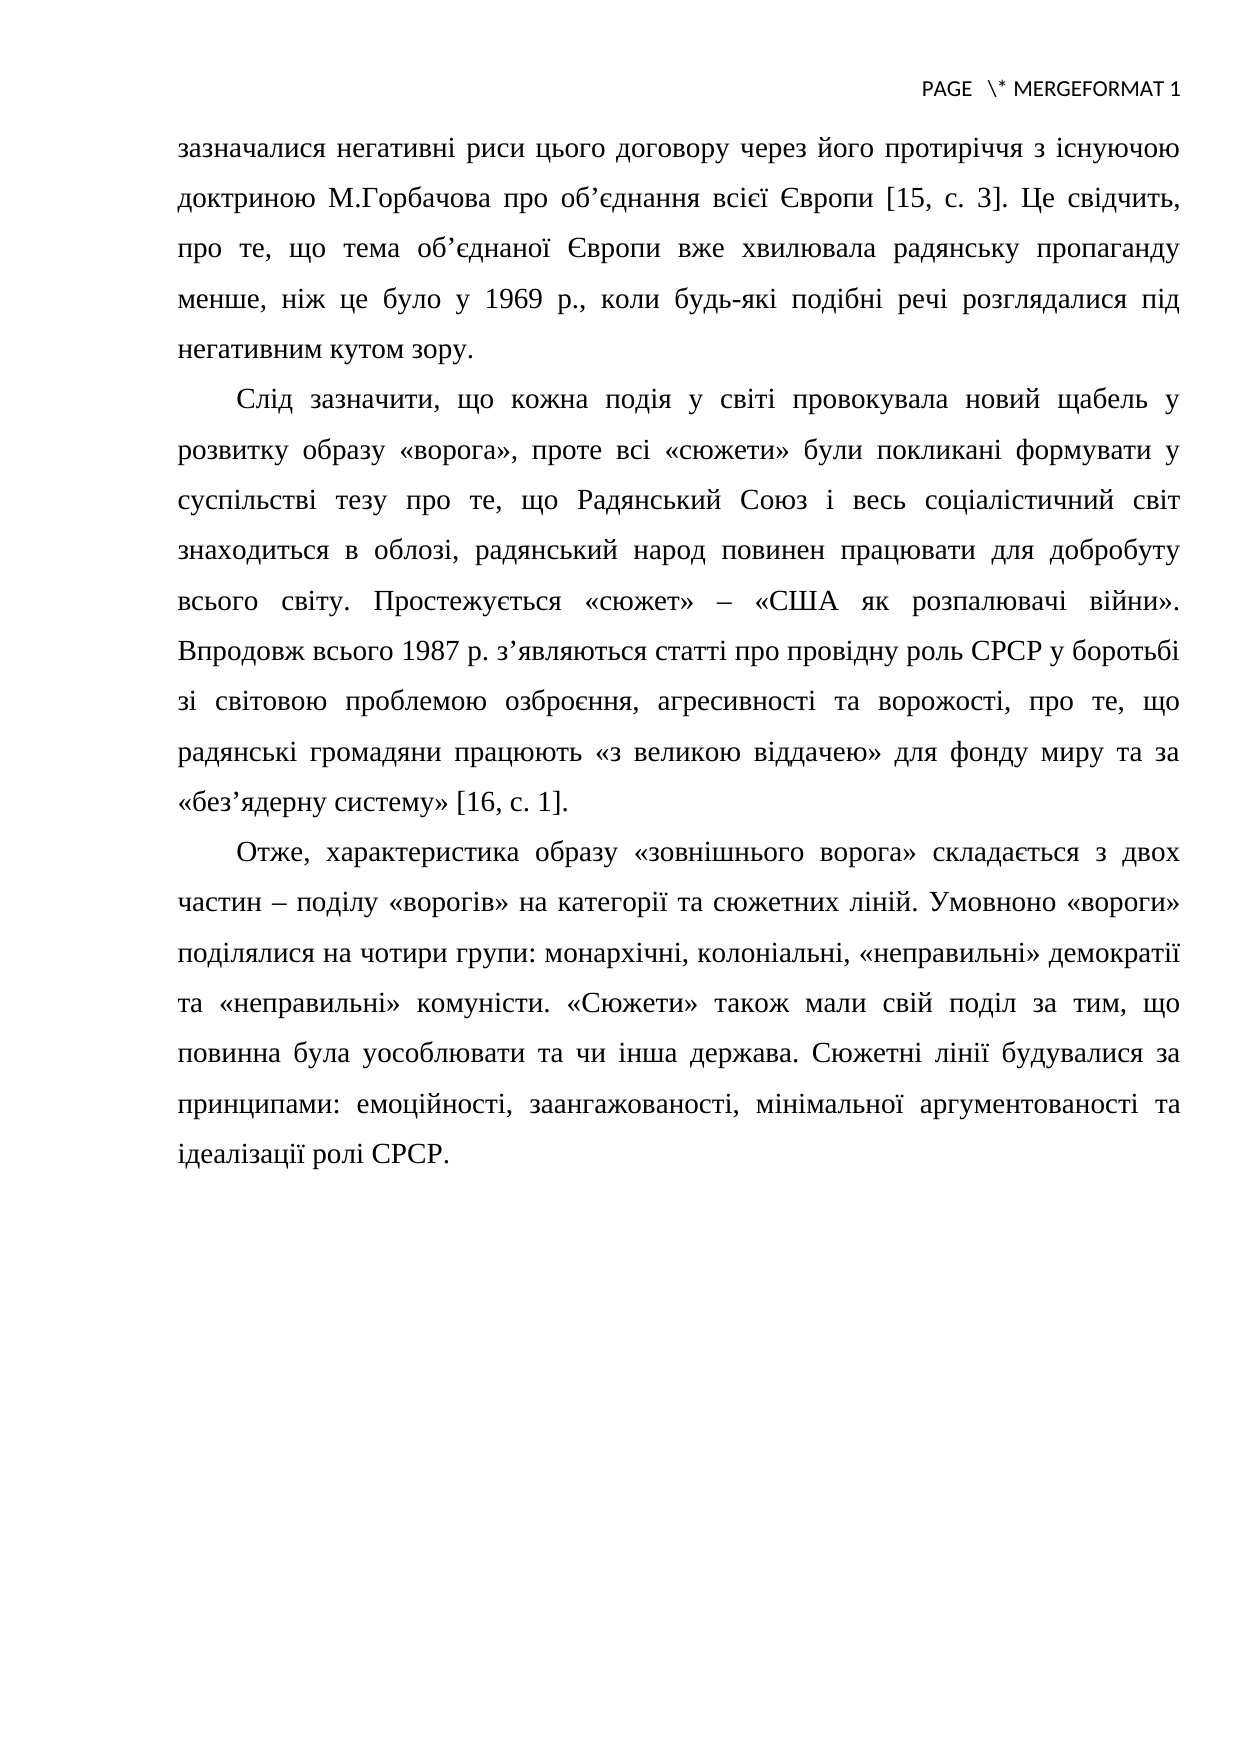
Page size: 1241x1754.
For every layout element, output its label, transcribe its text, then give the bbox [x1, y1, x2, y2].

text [177, 130, 1181, 365]
text Отже, характеристика образу «зовнішнього ворога» складається з двох частин – поділу «ворогів» на категорії та сюжетних ліній. Умовноно «вороги» поділялися на чотири групи: монархічні, колоніальні, «неправильні» демократії та «неправильні» комуністи. «Сюжети» також мали свій поділ за тим, що повинна була уособлювати та чи інша держава. Сюжетні лінії будувалися за принципами: емоційності, заангажованості, мінімальної аргументованості та ідеалізації ролі СРСР. [177, 834, 1181, 1170]
text Слід зазначити, що кожна подія у світі провокувала новий щабель у розвитку образу «ворога», проте всі «сюжети» були покликані формувати у суспільстві тезу про те, що Радянський Союз і весь соціалістичний світ знаходиться в облозі, радянський народ повинен працювати для добробуту всього світу. Простежується «сюжет» – «США як розпалювачі війни». Впродовж всього 1987 р. з’являються статті про провідну роль СРСР у боротьбі зі світовою проблемою озброєння, агресивності та ворожості, про те, що радянські громадяни працюють «з великою віддачею» для фонду миру та за «без’ядерну систему» [16, с. 1]. [177, 381, 1181, 817]
